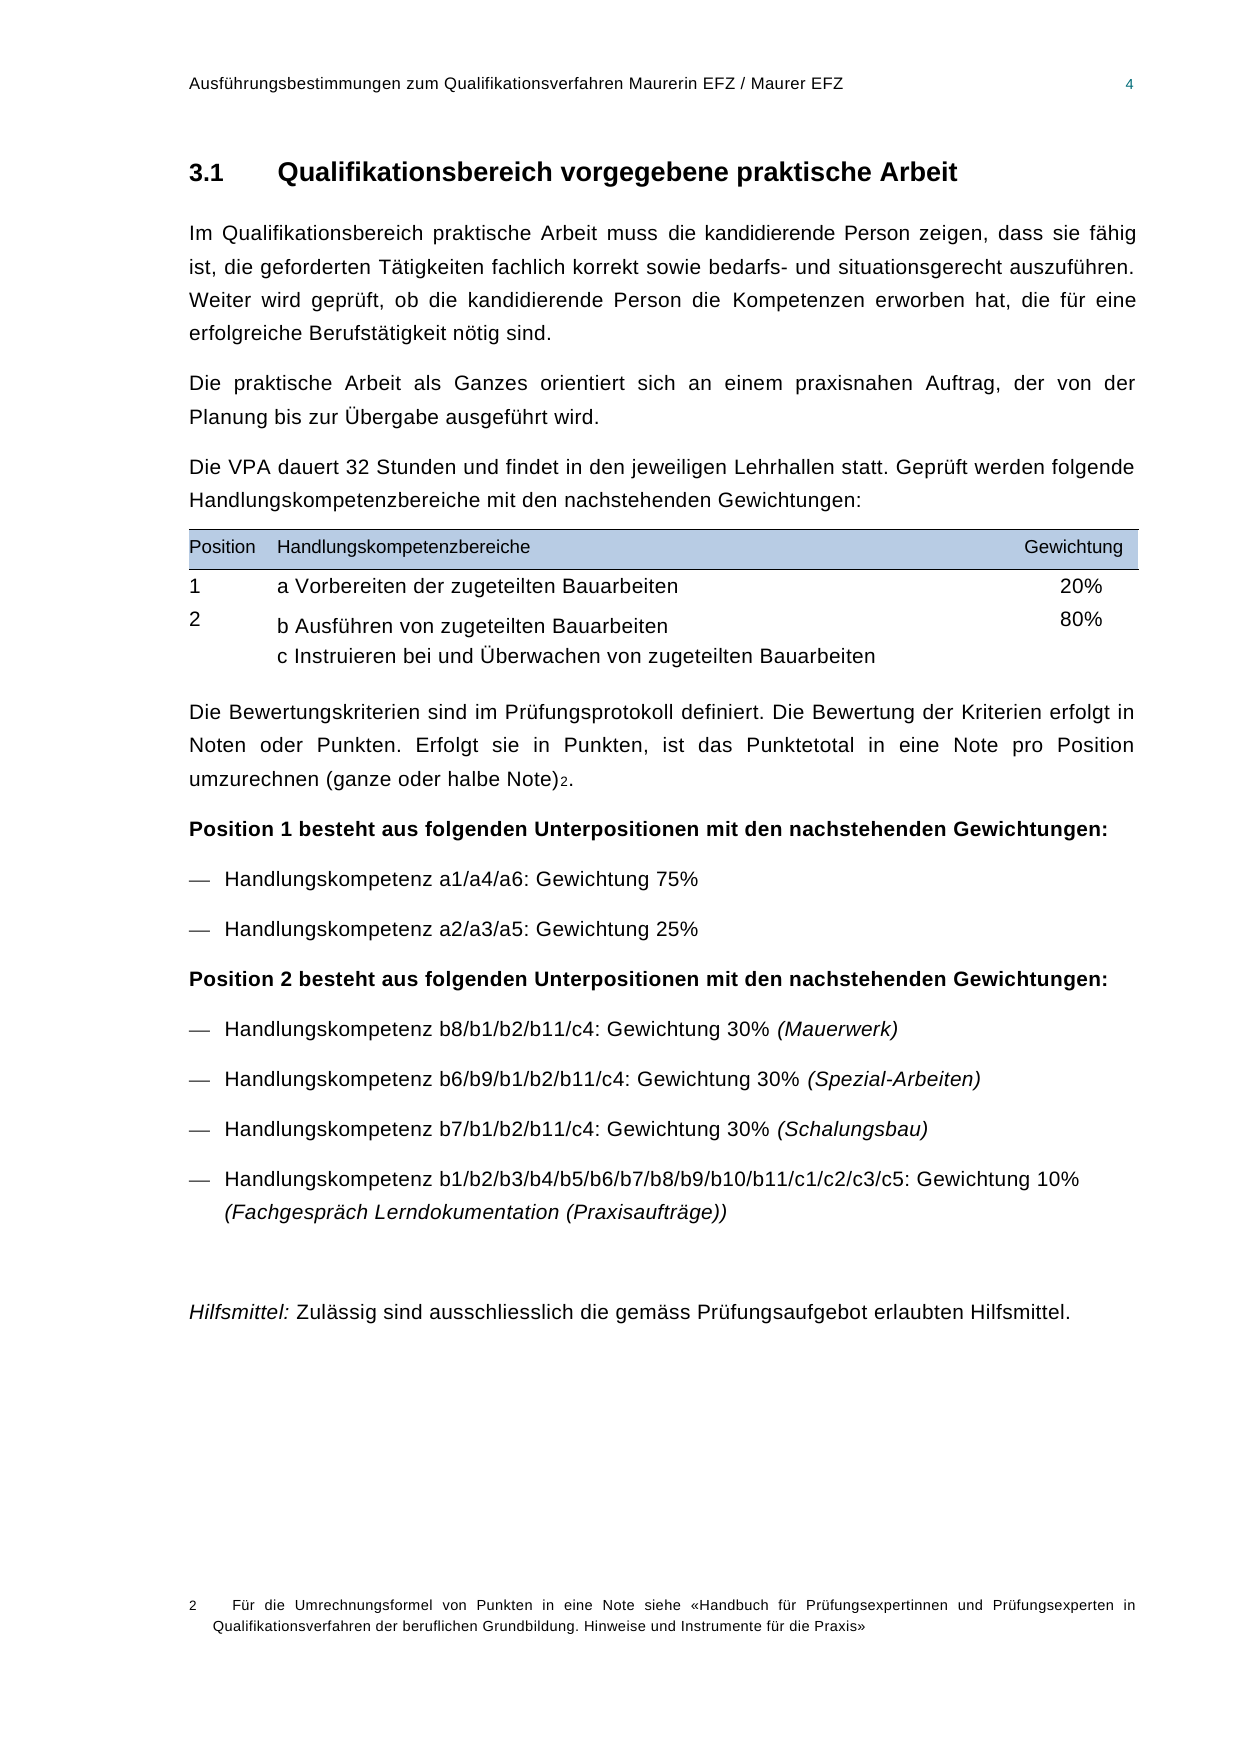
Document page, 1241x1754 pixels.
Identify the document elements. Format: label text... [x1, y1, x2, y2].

table_header Position [189, 530, 277, 569]
text Die Bewertungskriterien sind im Prüfungsprotokoll definiert. Die Bewertung der Kriterien erfolgt in Noten oder Punkten. Erfolgt sie in Punkten, ist das Punktetotal in eine Note pro Position umzurechnen (ganze oder halbe Note). [189, 691, 1137, 791]
table_cell 1 [189, 570, 277, 607]
table_header Handlungskompetenzbereiche [277, 530, 1024, 569]
list Handlungskompetenz b8/b1/b2/b11/c4: Gewichtung 30% (Mauerwerk) [189, 1007, 1137, 1041]
table_header Gewichtung [1024, 530, 1138, 569]
list Handlungskompetenz a2/a3/a5: Gewichtung 25% [189, 907, 1137, 941]
text Position 1 besteht aus folgenden Unterpositionen mit den nachstehenden Gewichtungen: [189, 807, 1137, 841]
text Im Qualifikationsbereich praktische Arbeit muss die kandidierende Person zeigen, dass sie fähig ist, die geforderten Tätigkeiten fachlich korrekt sowie bedarfs- und situationsgerecht auszuführen. Weiter wird geprüft, ob die kandidierende Person die Kompetenzen erworben hat, die für eine erfolgreiche Berufstätigkeit nötig sind. [189, 212, 1137, 345]
text Hilfsmittel: Zulässig sind ausschliesslich die gemäss Prüfungsaufgebot erlaubten Hilfsmittel. [189, 1291, 1137, 1324]
table_cell 2 [189, 607, 277, 674]
table_cell b Ausführen von zugeteilten Bauarbeiten c Instruieren bei und Überwachen von zugeteilten Bauarbeiten [277, 607, 1024, 674]
list Handlungskompetenz b1/b2/b3/b4/b5/b6/b7/b8/b9/b10/b11/c1/c2/c3/c5: Gewichtung 10% (Fachgespräch Lerndokumentation (Praxisaufträge)) [189, 1157, 1137, 1224]
table_cell 80% [1024, 607, 1138, 674]
table_cell 20% [1024, 570, 1138, 607]
list Handlungskompetenz b6/b9/b1/b2/b11/c4: Gewichtung 30% (Spezial-Arbeiten) [189, 1057, 1137, 1091]
subtitle Qualifikationsbereich vorgegebene praktische Arbeit [189, 154, 1137, 187]
table_cell a Vorbereiten der zugeteilten Bauarbeiten [277, 570, 1024, 607]
text Die praktische Arbeit als Ganzes orientiert sich an einem praxisnahen Auftrag, der von der Planung bis zur Übergabe ausgeführt wird. [189, 362, 1137, 428]
text Position 2 besteht aus folgenden Unterpositionen mit den nachstehenden Gewichtungen: [189, 957, 1137, 991]
list Handlungskompetenz b7/b1/b2/b11/c4: Gewichtung 30% (Schalungsbau) [189, 1107, 1137, 1141]
text Die VPA dauert 32 Stunden und findet in den jeweiligen Lehrhallen statt. Geprüft werden folgende Handlungskompetenzbereiche mit den nachstehenden Gewichtungen: [189, 445, 1137, 512]
list Handlungskompetenz a1/a4/a6: Gewichtung 75% [189, 857, 1137, 891]
